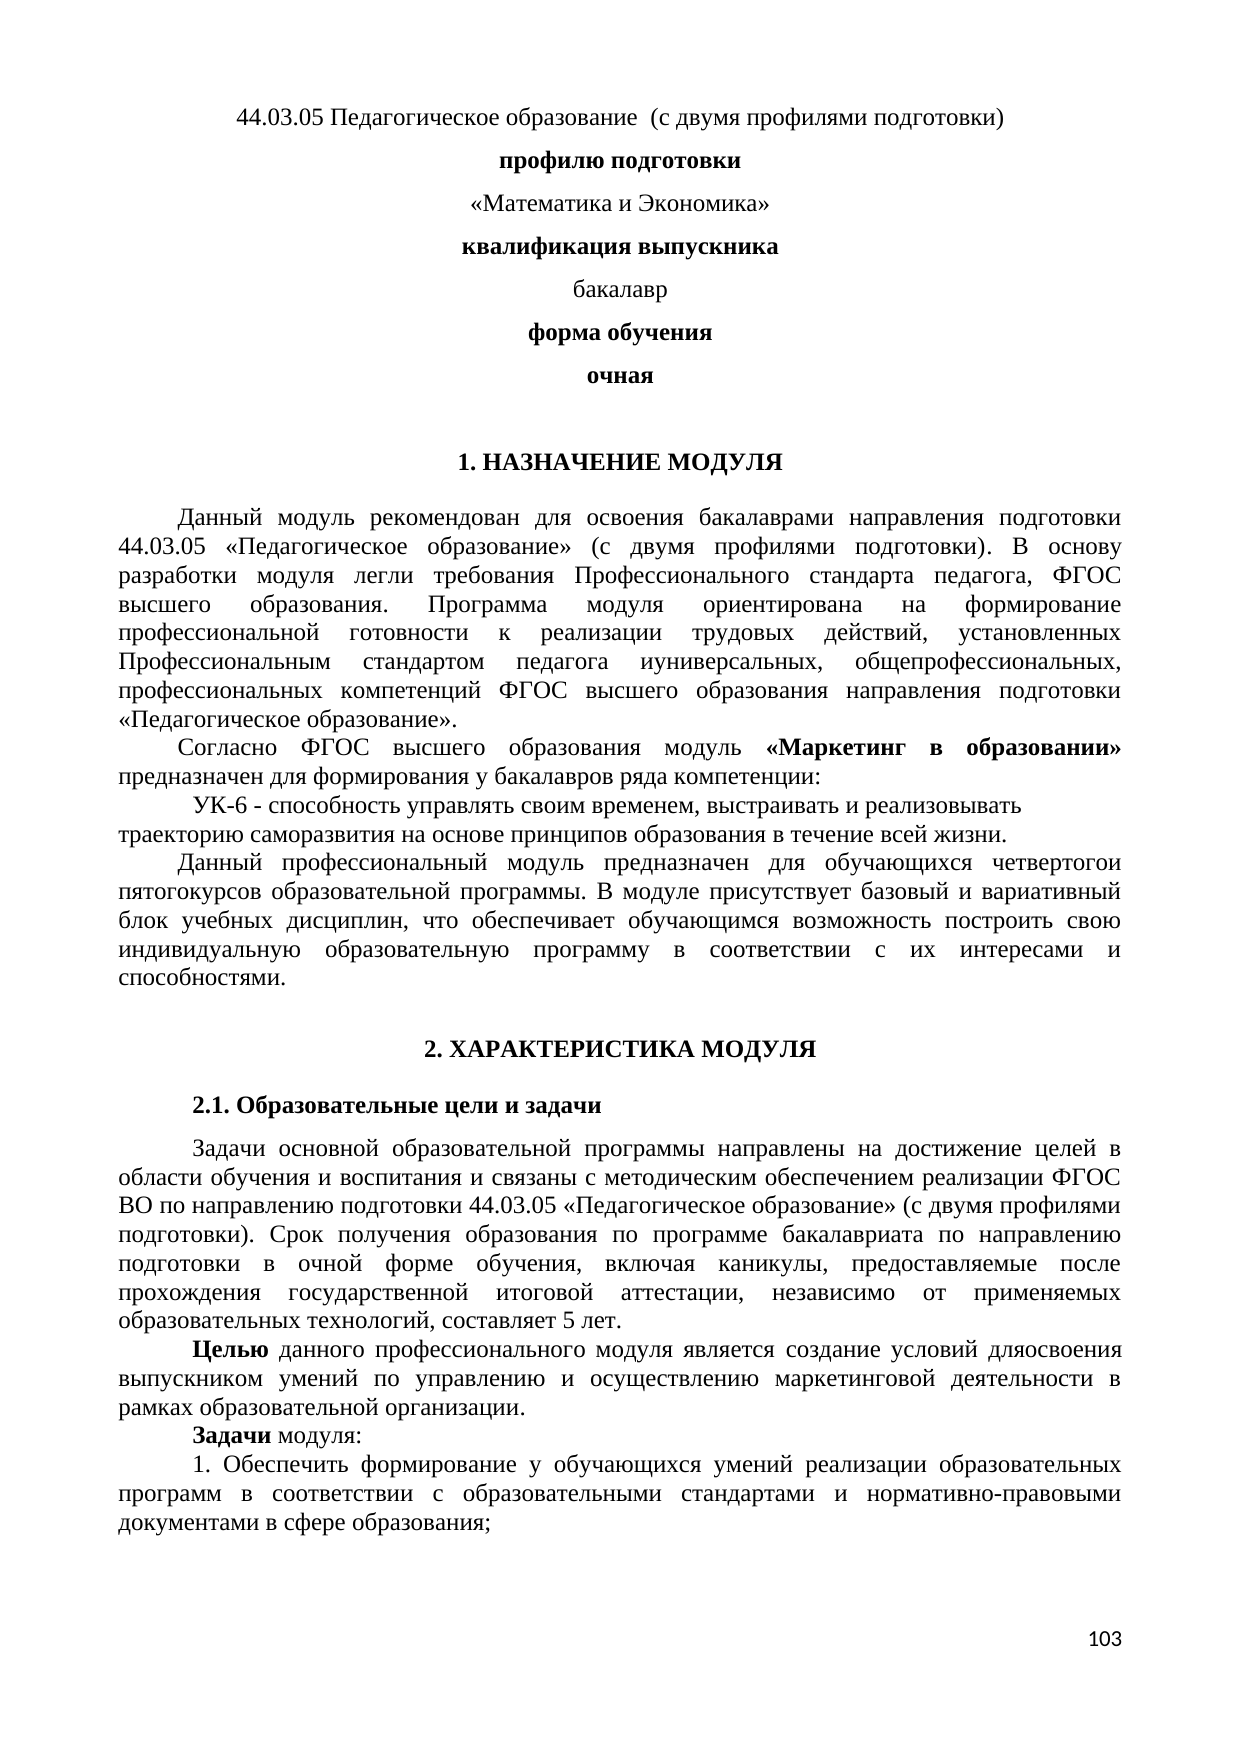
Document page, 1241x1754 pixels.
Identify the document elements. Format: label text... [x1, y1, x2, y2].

text 1. назначение модуля [118, 447, 1122, 476]
text Согласно ФГОС высшего образования модуль «Маркетинг в образовании» предназначен для формирования у бакалавров ряда компетенции: [118, 732, 1122, 790]
text 2.1. Образовательные цели и задачи [118, 1090, 1122, 1119]
text Целью данного профессионального модуля является создание условий дляосвоения выпускником умений по управлению и осуществлению маркетинговой деятельности в рамках образовательной организации. [118, 1334, 1122, 1421]
text бакалавр [118, 274, 1122, 303]
text 44.03.05 Педагогическое образование (с двумя профилями подготовки) [118, 102, 1122, 131]
text Задачи модуля: [118, 1421, 1122, 1449]
text 2. ХАРАКТЕРИСТИКА МОДУЛЯ [118, 1034, 1122, 1063]
text 1. Обеспечить формирование у обучающихся умений реализации образовательных программ в соответствии с образовательными стандартами и нормативно-правовыми документами в сфере образования; [118, 1449, 1122, 1536]
text «Математика и Экономика» [118, 188, 1122, 217]
text Данный модуль рекомендован для освоения бакалаврами направления подготовки 44.03.05 «Педагогическое образование» (с двумя профилями подготовки). В основу разработки модуля легли требования Профессионального стандарта педагога, ФГОС высшего образования. Программа модуля ориентирована на формирование профессиональной готовности к реализации трудовых действий, установленных Профессиональным стандартом педагога иуниверсальных, общепрофессиональных, профессиональных компетенций ФГОС высшего образования направления подготовки «Педагогическое образование». [118, 502, 1122, 732]
text УК-6 - способность управлять своим временем, выстраивать и реализовывать траекторию саморазвития на основе принципов образования в течение всей жизни. [118, 790, 1122, 847]
text квалификация выпускника [118, 231, 1122, 260]
text очная [118, 361, 1122, 389]
text Данный профессиональный модуль предназначен для обучающихся четвертогои пятогокурсов образовательной программы. В модуле присутствует базовый и вариативный блок учебных дисциплин, что обеспечивает обучающимся возможность построить свою индивидуальную образовательную программу в соответствии с их интересами и способностями. [118, 847, 1122, 991]
text профилю подготовки [118, 145, 1122, 174]
text Задачи основной образовательной программы направлены на достижение целей в области обучения и воспитания и связаны с методическим обеспечением реализации ФГОС ВО по направлению подготовки 44.03.05 «Педагогическое образование» (с двумя профилями подготовки). Срок получения образования по программе бакалавриата по направлению подготовки в очной форме обучения, включая каникулы, предоставляемые после прохождения государственной итоговой аттестации, независимо от применяемых образовательных технологий, составляет 5 лет. [118, 1133, 1122, 1334]
text форма обучения [118, 317, 1122, 346]
